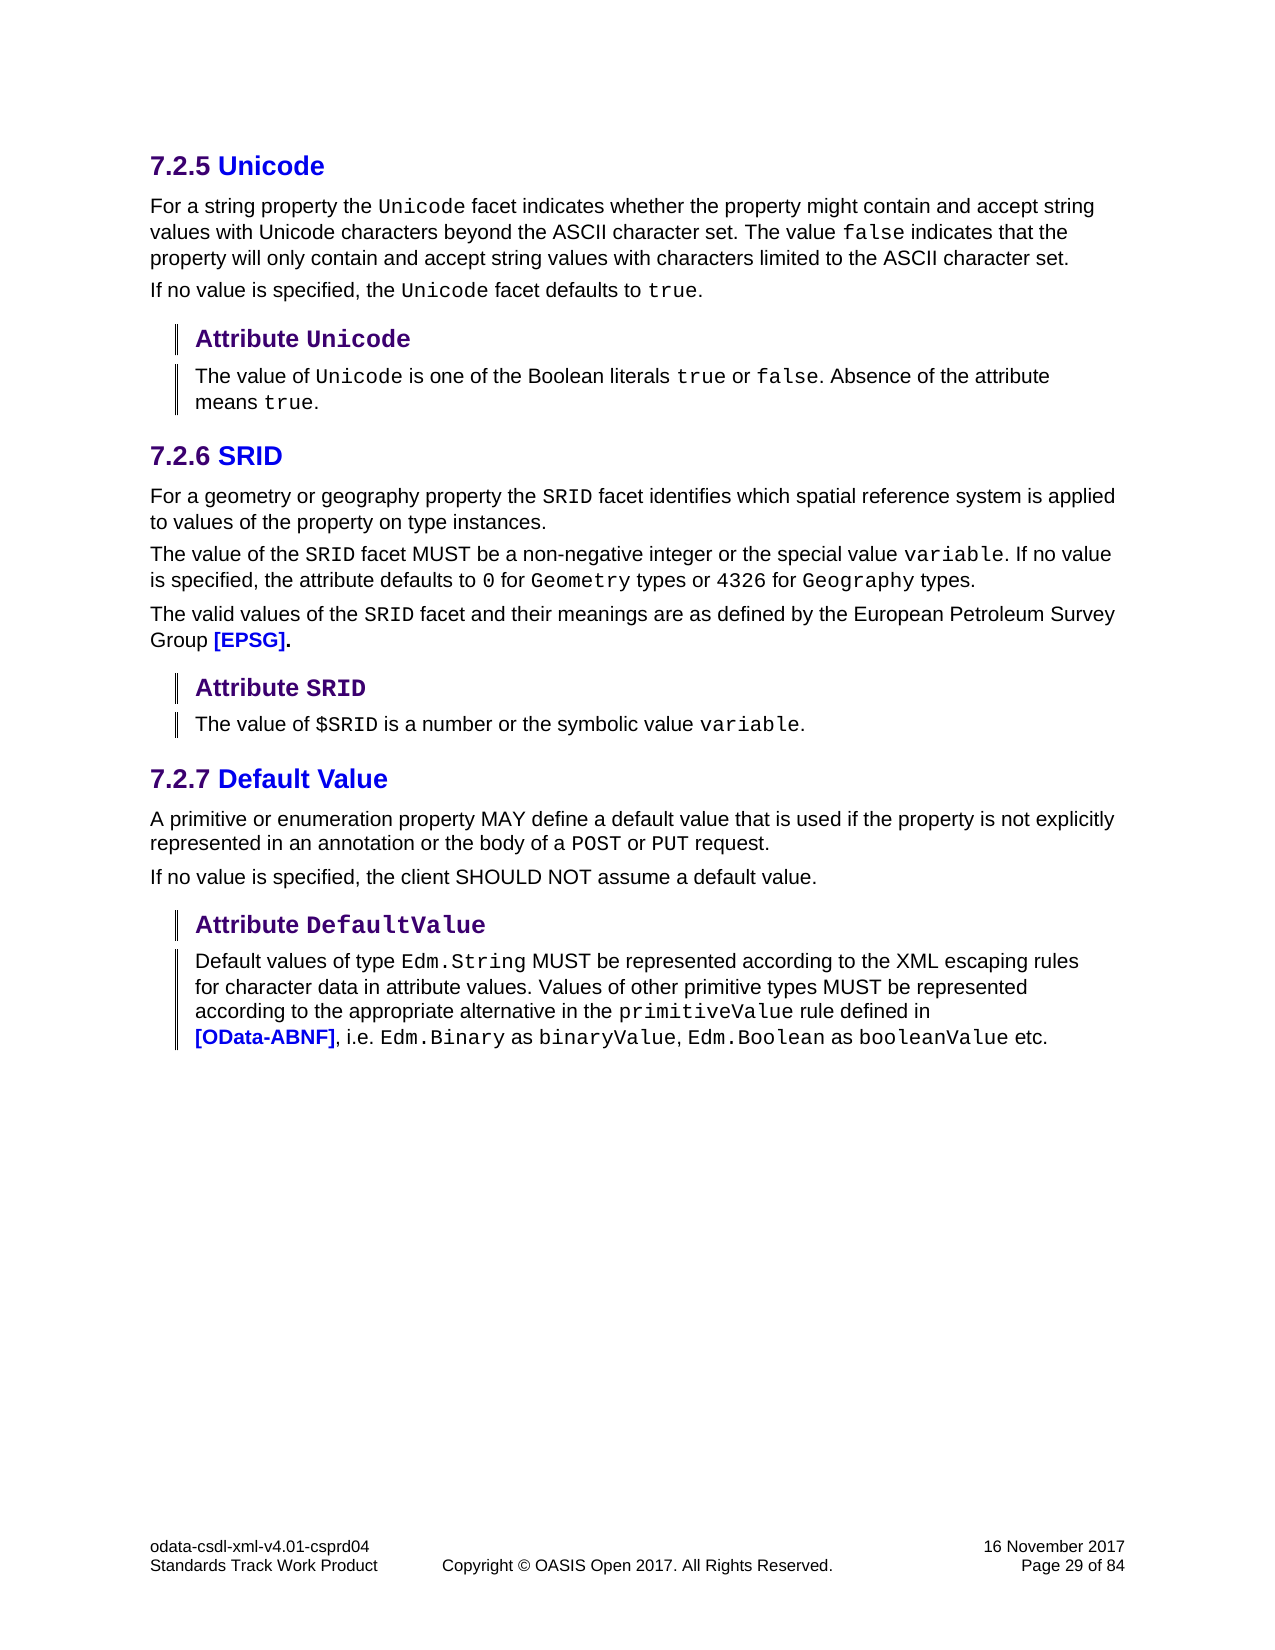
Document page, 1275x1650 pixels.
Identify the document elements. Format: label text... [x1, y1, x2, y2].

text For a string property the Unicode facet indicates whether the property might contain and accept string values with Unicode characters beyond the ASCII character set. The value false indicates that the property will only contain and accept string values with characters limited to the ASCII character set. [150, 194, 1125, 269]
text If no value is specified, the client SHOULD NOT assume a default value. [150, 865, 1125, 889]
text The valid values of the SRID facet and their meanings are as defined by the European Petroleum Survey Group [EPSG]. [150, 602, 1125, 652]
text For a geometry or geography property the SRID facet identifies which spatial reference system is applied to values of the property on type instances. [150, 484, 1125, 534]
text The value of Unicode is one of the Boolean literals true or false. Absence of the attribute means true. [178, 364, 1080, 415]
subtitle Unicode [150, 150, 1125, 181]
text The value of the SRID facet MUST be a non-negative integer or the special value variable. If no value is specified, the attribute defaults to 0 for Geometry types or 4326 for Geography types. [150, 542, 1125, 594]
subtitle Default Value [150, 763, 1125, 794]
subtitle Attribute SRID [178, 673, 1125, 704]
subtitle SRID [150, 440, 1125, 472]
text A primitive or enumeration property MAY define a default value that is used if the property is not explicitly represented in an annotation or the body of a POST or PUT request. [150, 807, 1125, 856]
text Default values of type Edm.String MUST be represented according to the XML escaping rules for character data in attribute values. Values of other primitive types MUST be represented according to the appropriate alternative in the primitiveValue rule defined in [OData-ABNF], i.e. Edm.Binary as binaryValue, Edm.Boolean as booleanValue etc. [178, 949, 1080, 1050]
subtitle Attribute DefaultValue [175, 909, 1125, 941]
text The value of $SRID is a number or the symbolic value variable. [178, 712, 1080, 738]
subtitle Attribute Unicode [178, 324, 1125, 355]
text If no value is specified, the Unicode facet defaults to true. [150, 278, 1125, 303]
